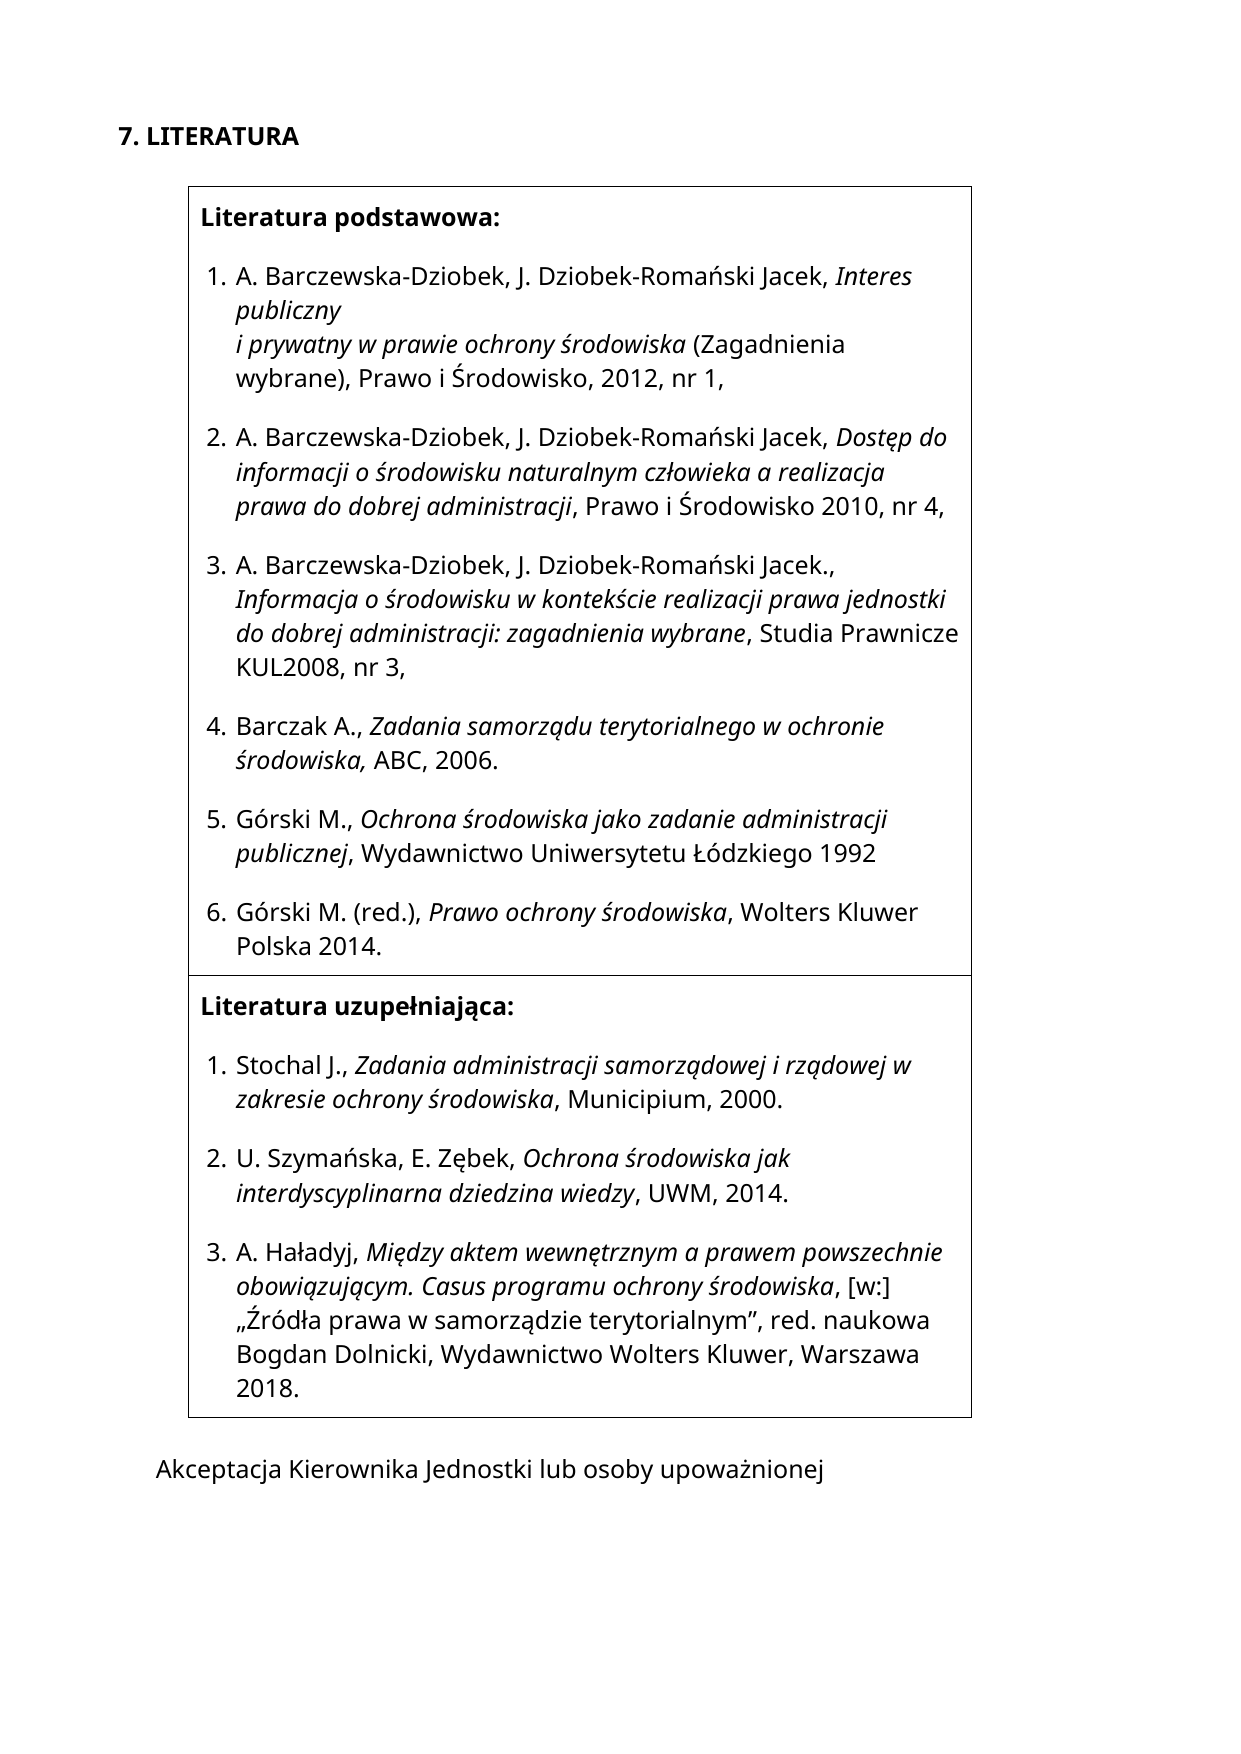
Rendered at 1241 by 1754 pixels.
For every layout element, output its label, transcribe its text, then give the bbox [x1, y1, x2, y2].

table_cell Literatura uzupełniająca: Stochal J., Zadania administracji samorządowej i rządowej w zakresie ochrony środowiska, Municipium, 2000. U. Szymańska, E. Zębek, Ochrona środowiska jak interdyscyplinarna dziedzina wiedzy, UWM, 2014. A. Haładyj, Między aktem wewnętrznym a prawem powszechnie obowiązującym. Casus programu ochrony środowiska, [w:] „Źródła prawa w samorządzie terytorialnym”, red. naukowa Bogdan Dolnicki, Wydawnictwo Wolters Kluwer, Warszawa 2018. [189, 976, 971, 1417]
table_header Literatura podstawowa: A. Barczewska-Dziobek, J. Dziobek-Romański Jacek, Interes publiczny i prywatny w prawie ochrony środowiska (Zagadnienia wybrane), Prawo i Środowisko, 2012, nr 1, A. Barczewska-Dziobek, J. Dziobek-Romański Jacek, Dostęp do informacji o środowisku naturalnym człowieka a realizacja prawa do dobrej administracji, Prawo i Środowisko 2010, nr 4, A. Barczewska-Dziobek, J. Dziobek-Romański Jacek., Informacja o środowisku w kontekście realizacji prawa jednostki do dobrej administracji: zagadnienia wybrane, Studia Prawnicze KUL2008, nr 3, Barczak A., Zadania samorządu terytorialnego w ochronie środowiska, ABC, 2006. Górski M., Ochrona środowiska jako zadanie administracji publicznej, Wydawnictwo Uniwersytetu Łódzkiego 1992 Górski M. (red.), Prawo ochrony środowiska, Wolters Kluwer Polska 2014. [189, 187, 971, 975]
text 7. LITERATURA [118, 118, 1122, 152]
text Akceptacja Kierownika Jednostki lub osoby upoważnionej [156, 1452, 1122, 1486]
